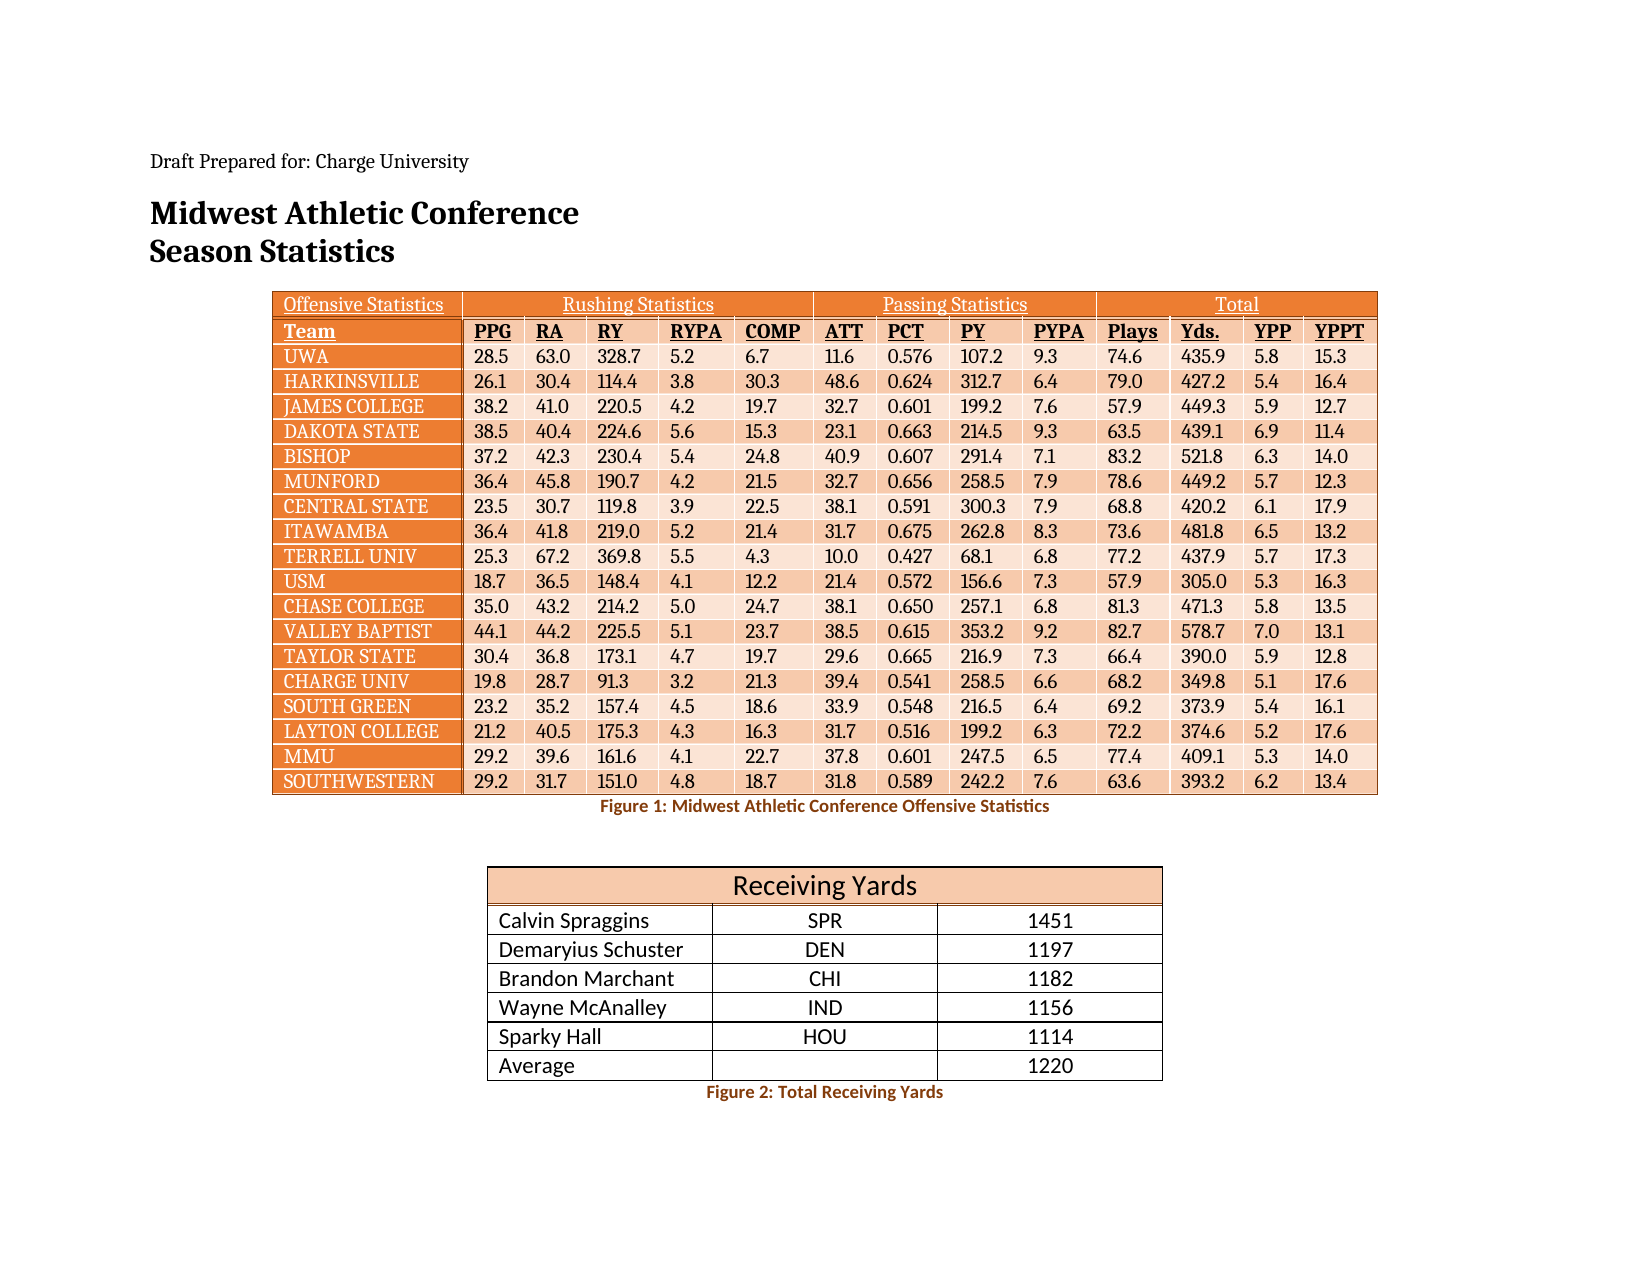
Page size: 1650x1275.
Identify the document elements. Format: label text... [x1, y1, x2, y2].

table_cell 79.0 [1097, 370, 1169, 393]
table_cell 5.1 [1244, 670, 1303, 693]
table_header Total [1097, 292, 1377, 316]
table_cell 40.5 [525, 720, 586, 743]
table_cell 15.3 [735, 420, 813, 443]
table_cell 44.1 [464, 620, 524, 643]
table_cell 481.8 [1171, 520, 1243, 543]
table_cell 8.3 [1023, 520, 1096, 543]
table_cell 409.1 [1171, 745, 1243, 768]
table_cell 0.607 [877, 445, 949, 468]
table_cell VALLEY BAPTIST [273, 620, 461, 643]
table_cell [713, 1051, 937, 1079]
table_cell 68.1 [950, 545, 1022, 568]
table_cell 219.0 [587, 520, 658, 543]
table_cell 0.541 [877, 670, 949, 693]
table_cell 0.675 [877, 520, 949, 543]
table_cell 7.1 [1023, 445, 1096, 468]
text Figure 2: Total Receiving Yards [150, 1081, 1500, 1103]
table_cell 369.8 [587, 545, 658, 568]
table_cell UWA [273, 345, 461, 368]
table_cell 312.7 [950, 370, 1022, 393]
table_cell 74.6 [1097, 345, 1169, 368]
text Midwest Athletic Conference [150, 194, 1500, 233]
table_cell CENTRAL STATE [273, 495, 461, 518]
table_cell 83.2 [1097, 445, 1169, 468]
table_cell 175.3 [587, 720, 658, 743]
table_cell RY [587, 320, 658, 343]
table_cell LAYTON COLLEGE [273, 720, 461, 743]
table_cell 21.4 [735, 520, 813, 543]
table_cell 4.8 [659, 770, 734, 793]
table_cell 6.5 [1244, 520, 1303, 543]
table_cell 81.3 [1097, 595, 1169, 618]
table_cell 0.601 [877, 745, 949, 768]
table_cell 300.3 [950, 495, 1022, 518]
table_cell USM [273, 570, 461, 593]
table_cell 3.9 [659, 495, 734, 518]
table_cell 9.2 [1023, 620, 1096, 643]
table_cell 22.5 [735, 495, 813, 518]
table_cell 4.2 [659, 470, 734, 493]
table_cell MMU [273, 745, 461, 768]
table_cell PPG [464, 320, 524, 343]
table_cell 5.4 [1244, 695, 1303, 718]
table_cell 41.8 [525, 520, 586, 543]
table_cell 78.6 [1097, 470, 1169, 493]
table_cell 57.9 [1097, 395, 1169, 418]
table_cell 1114 [938, 1023, 1162, 1050]
table_cell 25.3 [464, 545, 524, 568]
table_cell IND [713, 993, 937, 1021]
table_cell 439.1 [1171, 420, 1243, 443]
table_cell 30.7 [525, 495, 586, 518]
table_cell 5.2 [1244, 720, 1303, 743]
table_cell 72.2 [1097, 720, 1169, 743]
table_cell 7.6 [1023, 770, 1096, 793]
table_cell 10.0 [814, 545, 876, 568]
table_cell 17.6 [1304, 670, 1377, 693]
table_cell 26.1 [464, 370, 524, 393]
table_cell 0.650 [877, 595, 949, 618]
table_cell 6.2 [1244, 770, 1303, 793]
table_cell CHI [713, 964, 937, 992]
table_cell 578.7 [1171, 620, 1243, 643]
table_cell 0.601 [877, 395, 949, 418]
table_cell 5.3 [1244, 570, 1303, 593]
table_cell 14.0 [1304, 445, 1377, 468]
table_cell 63.0 [525, 345, 586, 368]
table_cell 48.6 [814, 370, 876, 393]
table_cell 22.7 [735, 745, 813, 768]
table_cell SOUTHWESTERN [273, 770, 461, 793]
table_cell 449.2 [1171, 470, 1243, 493]
table_cell 5.9 [1244, 395, 1303, 418]
table_cell 224.6 [587, 420, 658, 443]
table_cell PCT [877, 320, 949, 343]
table_cell 63.6 [1097, 770, 1169, 793]
table_cell 6.8 [1023, 545, 1096, 568]
table_cell 6.3 [1244, 445, 1303, 468]
table_cell 82.7 [1097, 620, 1169, 643]
table_cell 242.2 [950, 770, 1022, 793]
table_cell 28.5 [464, 345, 524, 368]
table_cell ATT [814, 320, 876, 343]
table_cell 5.3 [1244, 745, 1303, 768]
table_cell 73.6 [1097, 520, 1169, 543]
table_cell Brandon Marchant [488, 964, 712, 992]
table_cell 4.1 [659, 745, 734, 768]
table_cell 30.4 [464, 645, 524, 668]
table_cell 0.576 [877, 345, 949, 368]
table_cell 31.7 [814, 720, 876, 743]
table_cell ITAWAMBA [273, 520, 461, 543]
table_cell 6.5 [1023, 745, 1096, 768]
table_cell 5.1 [659, 620, 734, 643]
table_cell 4.3 [659, 720, 734, 743]
table_cell 28.7 [525, 670, 586, 693]
table_cell 17.6 [1304, 720, 1377, 743]
table_cell 328.7 [587, 345, 658, 368]
table_cell JAMES COLLEGE [273, 395, 461, 418]
table_cell YPP [1244, 320, 1303, 343]
table_cell 230.4 [587, 445, 658, 468]
table_cell 23.1 [814, 420, 876, 443]
table_cell 6.8 [1023, 595, 1096, 618]
table_cell 373.9 [1171, 695, 1243, 718]
table_cell 39.6 [525, 745, 586, 768]
table_cell 6.1 [1244, 495, 1303, 518]
table_cell 258.5 [950, 470, 1022, 493]
table_cell Average [488, 1051, 712, 1079]
table_cell 0.591 [877, 495, 949, 518]
table_cell 6.6 [1023, 670, 1096, 693]
table_cell 63.5 [1097, 420, 1169, 443]
table_cell 6.3 [1023, 720, 1096, 743]
table_cell Yds. [1171, 320, 1243, 343]
table_cell 39.4 [814, 670, 876, 693]
table_cell 6.4 [1023, 695, 1096, 718]
table_cell 3.8 [659, 370, 734, 393]
table_cell 18.7 [735, 770, 813, 793]
table_cell SOUTH GREEN [273, 695, 461, 718]
text Season Statistics [150, 233, 1500, 271]
table_cell 173.1 [587, 645, 658, 668]
table_cell 68.2 [1097, 670, 1169, 693]
table_cell 35.0 [464, 595, 524, 618]
table_cell 6.4 [1023, 370, 1096, 393]
table_cell PYPA [1023, 320, 1096, 343]
table_cell 0.427 [877, 545, 949, 568]
table_cell 7.9 [1023, 470, 1096, 493]
table_cell 77.4 [1097, 745, 1169, 768]
table_cell MUNFORD [273, 470, 461, 493]
table_cell 427.2 [1171, 370, 1243, 393]
table_cell 24.7 [735, 595, 813, 618]
table_cell 199.2 [950, 720, 1022, 743]
table_cell PY [950, 320, 1022, 343]
table_cell 9.3 [1023, 420, 1096, 443]
table_cell 0.516 [877, 720, 949, 743]
table_header Passing Statistics [814, 292, 1096, 316]
table_cell 18.6 [735, 695, 813, 718]
table_header Offensive Statistics [273, 292, 462, 316]
table_cell SPR [713, 906, 937, 934]
table_cell 5.2 [659, 345, 734, 368]
table_cell 471.3 [1171, 595, 1243, 618]
table_cell Wayne McAnalley [488, 993, 712, 1021]
table_cell 0.665 [877, 645, 949, 668]
table_cell 5.2 [659, 520, 734, 543]
table_cell 262.8 [950, 520, 1022, 543]
table_cell 31.7 [814, 520, 876, 543]
table_cell 15.3 [1304, 345, 1377, 368]
table_cell 4.1 [659, 570, 734, 593]
table_cell 9.3 [1023, 345, 1096, 368]
table_cell 16.4 [1304, 370, 1377, 393]
table_cell 36.8 [525, 645, 586, 668]
table_cell 374.6 [1171, 720, 1243, 743]
table_cell 17.9 [1304, 495, 1377, 518]
table_cell 29.6 [814, 645, 876, 668]
table_cell 13.2 [1304, 520, 1377, 543]
table_cell CHARGE UNIV [273, 670, 461, 693]
table_cell RYPA [659, 320, 734, 343]
table_cell 40.4 [525, 420, 586, 443]
table_cell 17.3 [1304, 545, 1377, 568]
table_cell 5.6 [659, 420, 734, 443]
table_cell 7.3 [1023, 570, 1096, 593]
table_cell 16.3 [1304, 570, 1377, 593]
table_cell COMP [735, 320, 813, 343]
table_cell 0.624 [877, 370, 949, 393]
table_cell 12.3 [1304, 470, 1377, 493]
table_cell 11.6 [814, 345, 876, 368]
table_cell 38.1 [814, 595, 876, 618]
table_cell 13.4 [1304, 770, 1377, 793]
table_cell 12.7 [1304, 395, 1377, 418]
table_cell 1451 [938, 906, 1162, 934]
table_cell 11.4 [1304, 420, 1377, 443]
table_cell DEN [713, 935, 937, 963]
table_cell Team [273, 320, 461, 343]
table_cell 23.2 [464, 695, 524, 718]
table_cell 23.5 [464, 495, 524, 518]
table_cell 36.4 [464, 470, 524, 493]
table_cell BISHOP [273, 445, 461, 468]
text Figure 1: Midwest Athletic Conference Offensive Statistics [150, 794, 1500, 817]
table_cell 119.8 [587, 495, 658, 518]
table_cell 3.2 [659, 670, 734, 693]
table_cell 24.8 [735, 445, 813, 468]
table_cell 37.8 [814, 745, 876, 768]
table_cell 7.0 [1244, 620, 1303, 643]
table_cell 40.9 [814, 445, 876, 468]
table_cell 216.9 [950, 645, 1022, 668]
table_cell 1182 [938, 964, 1162, 992]
table_cell 23.7 [735, 620, 813, 643]
table_cell 30.4 [525, 370, 586, 393]
table_cell 30.3 [735, 370, 813, 393]
table_cell 43.2 [525, 595, 586, 618]
table_cell 0.548 [877, 695, 949, 718]
table_cell 19.8 [464, 670, 524, 693]
table_cell 12.8 [1304, 645, 1377, 668]
table_cell 13.1 [1304, 620, 1377, 643]
table_cell HARKINSVILLE [273, 370, 461, 393]
table_cell Demaryius Schuster [488, 935, 712, 963]
text Draft Prepared for: Charge University [150, 150, 1500, 174]
table_cell 151.0 [587, 770, 658, 793]
table_cell 21.5 [735, 470, 813, 493]
table_cell 19.7 [735, 395, 813, 418]
table_cell 44.2 [525, 620, 586, 643]
table_cell 390.0 [1171, 645, 1243, 668]
table_cell 157.4 [587, 695, 658, 718]
table_cell 29.2 [464, 770, 524, 793]
table_cell 7.9 [1023, 495, 1096, 518]
table_cell 420.2 [1171, 495, 1243, 518]
table_cell 161.6 [587, 745, 658, 768]
table_cell 156.6 [950, 570, 1022, 593]
table_cell 0.656 [877, 470, 949, 493]
table_header Receiving Yards [488, 868, 1162, 903]
table_cell 5.5 [659, 545, 734, 568]
table_cell 216.5 [950, 695, 1022, 718]
table_cell 41.0 [525, 395, 586, 418]
table_cell 21.3 [735, 670, 813, 693]
table_cell 32.7 [814, 470, 876, 493]
table_cell 4.5 [659, 695, 734, 718]
table_cell 5.0 [659, 595, 734, 618]
table_cell 5.7 [1244, 470, 1303, 493]
table_cell 257.1 [950, 595, 1022, 618]
table_cell 5.4 [1244, 370, 1303, 393]
table_cell Plays [1097, 320, 1169, 343]
table_cell 37.2 [464, 445, 524, 468]
table_cell CHASE COLLEGE [273, 595, 461, 618]
table_cell 225.5 [587, 620, 658, 643]
table_cell 353.2 [950, 620, 1022, 643]
table_cell 67.2 [525, 545, 586, 568]
table_cell 16.3 [735, 720, 813, 743]
table_cell 4.2 [659, 395, 734, 418]
table_cell 5.8 [1244, 595, 1303, 618]
table_cell 19.7 [735, 645, 813, 668]
table_cell 5.8 [1244, 345, 1303, 368]
table_cell 1197 [938, 935, 1162, 963]
table_cell 36.5 [525, 570, 586, 593]
table_cell 0.663 [877, 420, 949, 443]
table_cell 5.4 [659, 445, 734, 468]
table_cell 521.8 [1171, 445, 1243, 468]
table_cell YPPT [1304, 320, 1377, 343]
table_cell 4.7 [659, 645, 734, 668]
table_cell 13.5 [1304, 595, 1377, 618]
table_cell 107.2 [950, 345, 1022, 368]
table_cell 148.4 [587, 570, 658, 593]
table_cell 16.1 [1304, 695, 1377, 718]
table_cell 214.5 [950, 420, 1022, 443]
table_cell 349.8 [1171, 670, 1243, 693]
table_cell 435.9 [1171, 345, 1243, 368]
table_cell 5.9 [1244, 645, 1303, 668]
table_cell 35.2 [525, 695, 586, 718]
table_cell 190.7 [587, 470, 658, 493]
table_cell 4.3 [735, 545, 813, 568]
table_cell 32.7 [814, 395, 876, 418]
table_cell DAKOTA STATE [273, 420, 461, 443]
table_cell 33.9 [814, 695, 876, 718]
table_cell 7.6 [1023, 395, 1096, 418]
table_cell 0.572 [877, 570, 949, 593]
table_header Rushing Statistics [463, 292, 813, 316]
table_cell 199.2 [950, 395, 1022, 418]
table_cell 437.9 [1171, 545, 1243, 568]
table_cell HOU [713, 1023, 937, 1050]
table_cell 247.5 [950, 745, 1022, 768]
table_cell 38.5 [814, 620, 876, 643]
table_cell 21.4 [814, 570, 876, 593]
table_cell 1220 [938, 1051, 1162, 1079]
table_cell 77.2 [1097, 545, 1169, 568]
table_cell 114.4 [587, 370, 658, 393]
table_cell 18.7 [464, 570, 524, 593]
table_cell 214.2 [587, 595, 658, 618]
table_cell 38.5 [464, 420, 524, 443]
table_cell 305.0 [1171, 570, 1243, 593]
table_cell Sparky Hall [488, 1023, 712, 1050]
table_cell 31.8 [814, 770, 876, 793]
table_cell 36.4 [464, 520, 524, 543]
table_cell 29.2 [464, 745, 524, 768]
table_cell 12.2 [735, 570, 813, 593]
table_cell 42.3 [525, 445, 586, 468]
table_cell 31.7 [525, 770, 586, 793]
table_cell 6.9 [1244, 420, 1303, 443]
table_cell 1156 [938, 993, 1162, 1021]
table_cell Calvin Spraggins [488, 906, 712, 934]
table_cell 220.5 [587, 395, 658, 418]
table_cell 21.2 [464, 720, 524, 743]
table_cell 0.589 [877, 770, 949, 793]
table_cell 393.2 [1171, 770, 1243, 793]
table_cell 0.615 [877, 620, 949, 643]
table_cell 7.3 [1023, 645, 1096, 668]
table_cell TERRELL UNIV [273, 545, 461, 568]
table_cell 68.8 [1097, 495, 1169, 518]
table_cell 5.7 [1244, 545, 1303, 568]
table_cell 57.9 [1097, 570, 1169, 593]
table_cell 69.2 [1097, 695, 1169, 718]
table_cell 258.5 [950, 670, 1022, 693]
table_cell 38.2 [464, 395, 524, 418]
table_cell 449.3 [1171, 395, 1243, 418]
table_cell 66.4 [1097, 645, 1169, 668]
table_cell 6.7 [735, 345, 813, 368]
table_cell 91.3 [587, 670, 658, 693]
table_cell 14.0 [1304, 745, 1377, 768]
table_cell 38.1 [814, 495, 876, 518]
table_cell RA [525, 320, 586, 343]
table_cell 291.4 [950, 445, 1022, 468]
table_cell 45.8 [525, 470, 586, 493]
table_cell TAYLOR STATE [273, 645, 461, 668]
